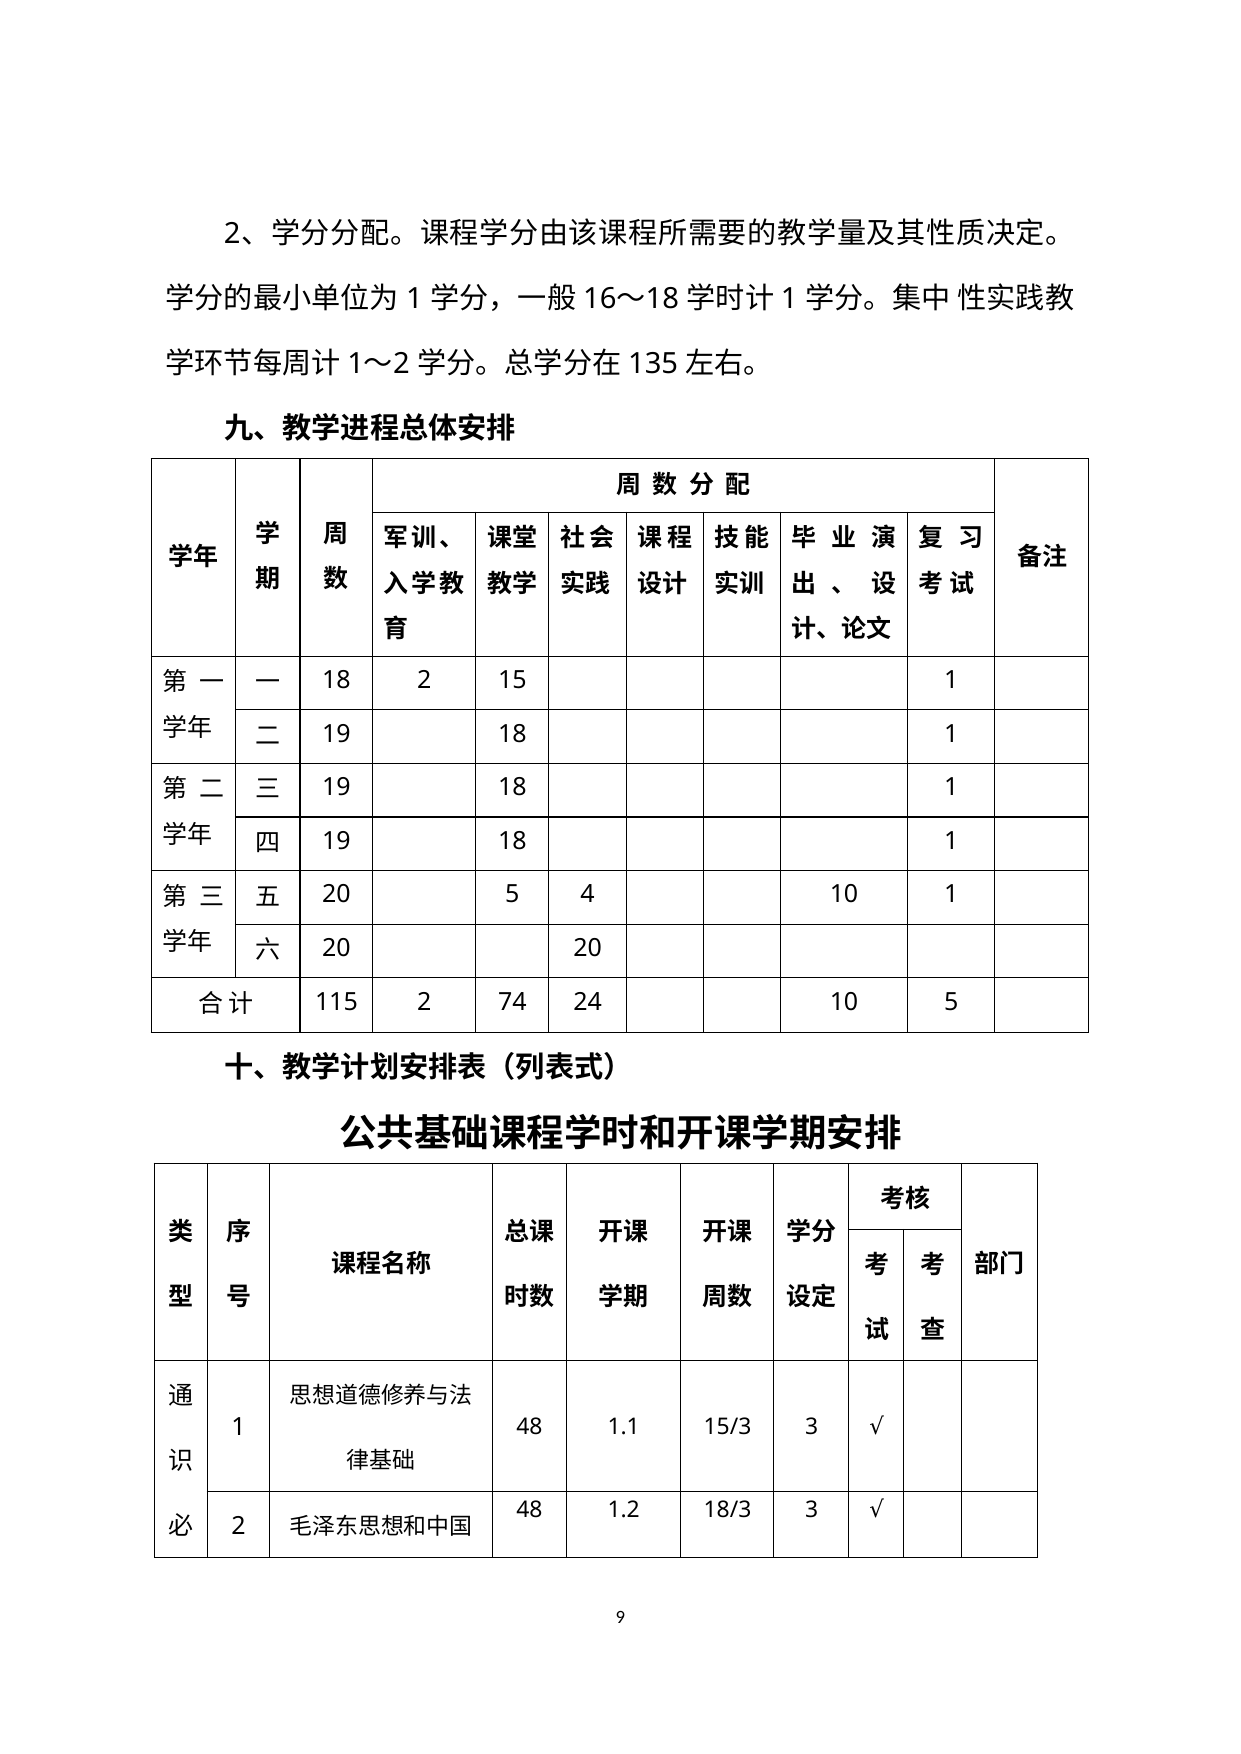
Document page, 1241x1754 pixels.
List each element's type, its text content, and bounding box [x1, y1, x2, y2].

table_cell 复习考 试 [908, 513, 994, 656]
table_cell [549, 710, 626, 763]
table_cell [373, 925, 475, 977]
table_cell [904, 1361, 961, 1491]
table_cell 课程设计 [627, 513, 703, 656]
table_cell [908, 925, 994, 977]
table_cell [781, 925, 907, 977]
table_cell [781, 710, 907, 763]
table_cell 考试 [849, 1230, 903, 1360]
table_cell [704, 978, 780, 1032]
table_cell 军训、入学教 育 [373, 513, 475, 656]
table_cell 5 [476, 871, 548, 923]
table_cell [704, 657, 780, 709]
table_cell [627, 818, 703, 870]
table_cell [627, 764, 703, 816]
table_cell 1 [908, 871, 994, 923]
table_cell 1.2 [567, 1492, 680, 1557]
table_cell 1 [908, 818, 994, 870]
table_cell [995, 925, 1088, 977]
table_header 周数 [301, 459, 372, 656]
table_cell 2 [373, 657, 475, 709]
table_cell 考查 [904, 1230, 961, 1360]
table_cell 18/3 [681, 1492, 773, 1557]
table_cell 2 [208, 1492, 269, 1557]
table_cell [627, 710, 703, 763]
table_cell 48 [493, 1361, 566, 1491]
table_cell [995, 710, 1088, 763]
table_cell 一 [236, 657, 299, 709]
table_cell 48 [493, 1492, 566, 1557]
table_header 类型 [155, 1164, 207, 1360]
table_cell 二 [236, 710, 299, 763]
text 公共基础课程学时和开课学期安排 [165, 1098, 1075, 1163]
table_cell [549, 818, 626, 870]
table_cell 15 [476, 657, 548, 709]
table_header 总课时数 [493, 1164, 566, 1360]
table_header 学年 [152, 459, 235, 656]
table_cell 2 [373, 978, 475, 1032]
table_cell [704, 818, 780, 870]
table_cell 4 [549, 871, 626, 923]
table_cell 74 [476, 978, 548, 1032]
table_cell 18 [476, 764, 548, 816]
table_cell 1 [908, 657, 994, 709]
table_cell 五 [236, 871, 299, 923]
table_cell 19 [301, 764, 372, 816]
table_header 开课 周数 [681, 1164, 773, 1360]
table_cell [995, 764, 1088, 816]
table_cell [627, 871, 703, 923]
table_cell [373, 710, 475, 763]
table_cell [627, 925, 703, 977]
table_cell 六 [236, 925, 299, 977]
table_header 学分设定 [774, 1164, 848, 1360]
text 十、教学计划安排表（列表式） [165, 1033, 1075, 1098]
table_header 周 数 分 配 [373, 459, 994, 512]
table_header 序号 [208, 1164, 269, 1360]
table_cell 15/3 [681, 1361, 773, 1491]
table_cell [476, 925, 548, 977]
table_cell 1 [208, 1361, 269, 1491]
table_cell 10 [781, 871, 907, 923]
table_cell 20 [301, 871, 372, 923]
table_cell 18 [476, 710, 548, 763]
table_cell 5 [908, 978, 994, 1032]
table_cell 第一学年 [152, 657, 235, 763]
table_cell 社会实践 [549, 513, 626, 656]
table_cell [962, 1361, 1037, 1491]
table_cell 115 [301, 978, 372, 1032]
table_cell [270, 1492, 492, 1557]
table_cell 1.1 [567, 1361, 680, 1491]
table_cell 第三学年 [152, 871, 235, 977]
table_cell 10 [781, 978, 907, 1032]
table_cell [995, 871, 1088, 923]
table_cell [704, 710, 780, 763]
table_cell 18 [476, 818, 548, 870]
table_cell 课堂教学 [476, 513, 548, 656]
table_cell [549, 657, 626, 709]
table_cell [373, 871, 475, 923]
table_cell 19 [301, 818, 372, 870]
table_cell [704, 764, 780, 816]
table_cell 1 [908, 764, 994, 816]
table_cell 思想道德修养与法律基础 [270, 1361, 492, 1491]
text 九、教学进程总体安排 [165, 393, 1075, 458]
table_cell 合 计 [152, 978, 299, 1032]
table_cell [904, 1492, 961, 1557]
table_cell [781, 818, 907, 870]
text 2、学分分配。课程学分由该课程所需要的教学量及其性质决定。学分的最小单位为 1 学分，一般 16～18 学时计 1 学分。集中 性实践教学环节每周计 1～2 学分。总学分在 135 左右。 [165, 198, 1075, 393]
table_cell 18 [301, 657, 372, 709]
table_header 学期 [236, 459, 299, 656]
table_cell 20 [301, 925, 372, 977]
table_cell 四 [236, 818, 299, 870]
table_cell [995, 818, 1088, 870]
table_cell 毕业演出、设计、论文 [781, 513, 907, 656]
table_cell [781, 657, 907, 709]
table_header 备注 [995, 459, 1088, 656]
table_cell 3 [774, 1492, 848, 1557]
table_cell 19 [301, 710, 372, 763]
table_cell √ [849, 1492, 903, 1557]
table_cell 24 [549, 978, 626, 1032]
table_cell 3 [774, 1361, 848, 1491]
table_cell [373, 764, 475, 816]
table_cell [627, 657, 703, 709]
table_cell 1 [908, 710, 994, 763]
table_header 课程名称 [270, 1164, 492, 1360]
table_cell 通识必修课 [155, 1361, 207, 1557]
table_cell [373, 818, 475, 870]
table_cell [995, 657, 1088, 709]
table_cell [549, 764, 626, 816]
table_cell 三 [236, 764, 299, 816]
table_cell [781, 764, 907, 816]
table_cell [704, 871, 780, 923]
table_cell 20 [549, 925, 626, 977]
table_cell √ [849, 1361, 903, 1491]
table_cell [704, 925, 780, 977]
table_cell [962, 1492, 1037, 1557]
table_header 开课 学期 [567, 1164, 680, 1360]
table_header 部门 [962, 1164, 1037, 1360]
table_cell [995, 978, 1088, 1032]
table_cell 技能实训 [704, 513, 780, 656]
table_header 考核 [849, 1164, 961, 1229]
table_cell [627, 978, 703, 1032]
table_cell 第二学年 [152, 764, 235, 870]
